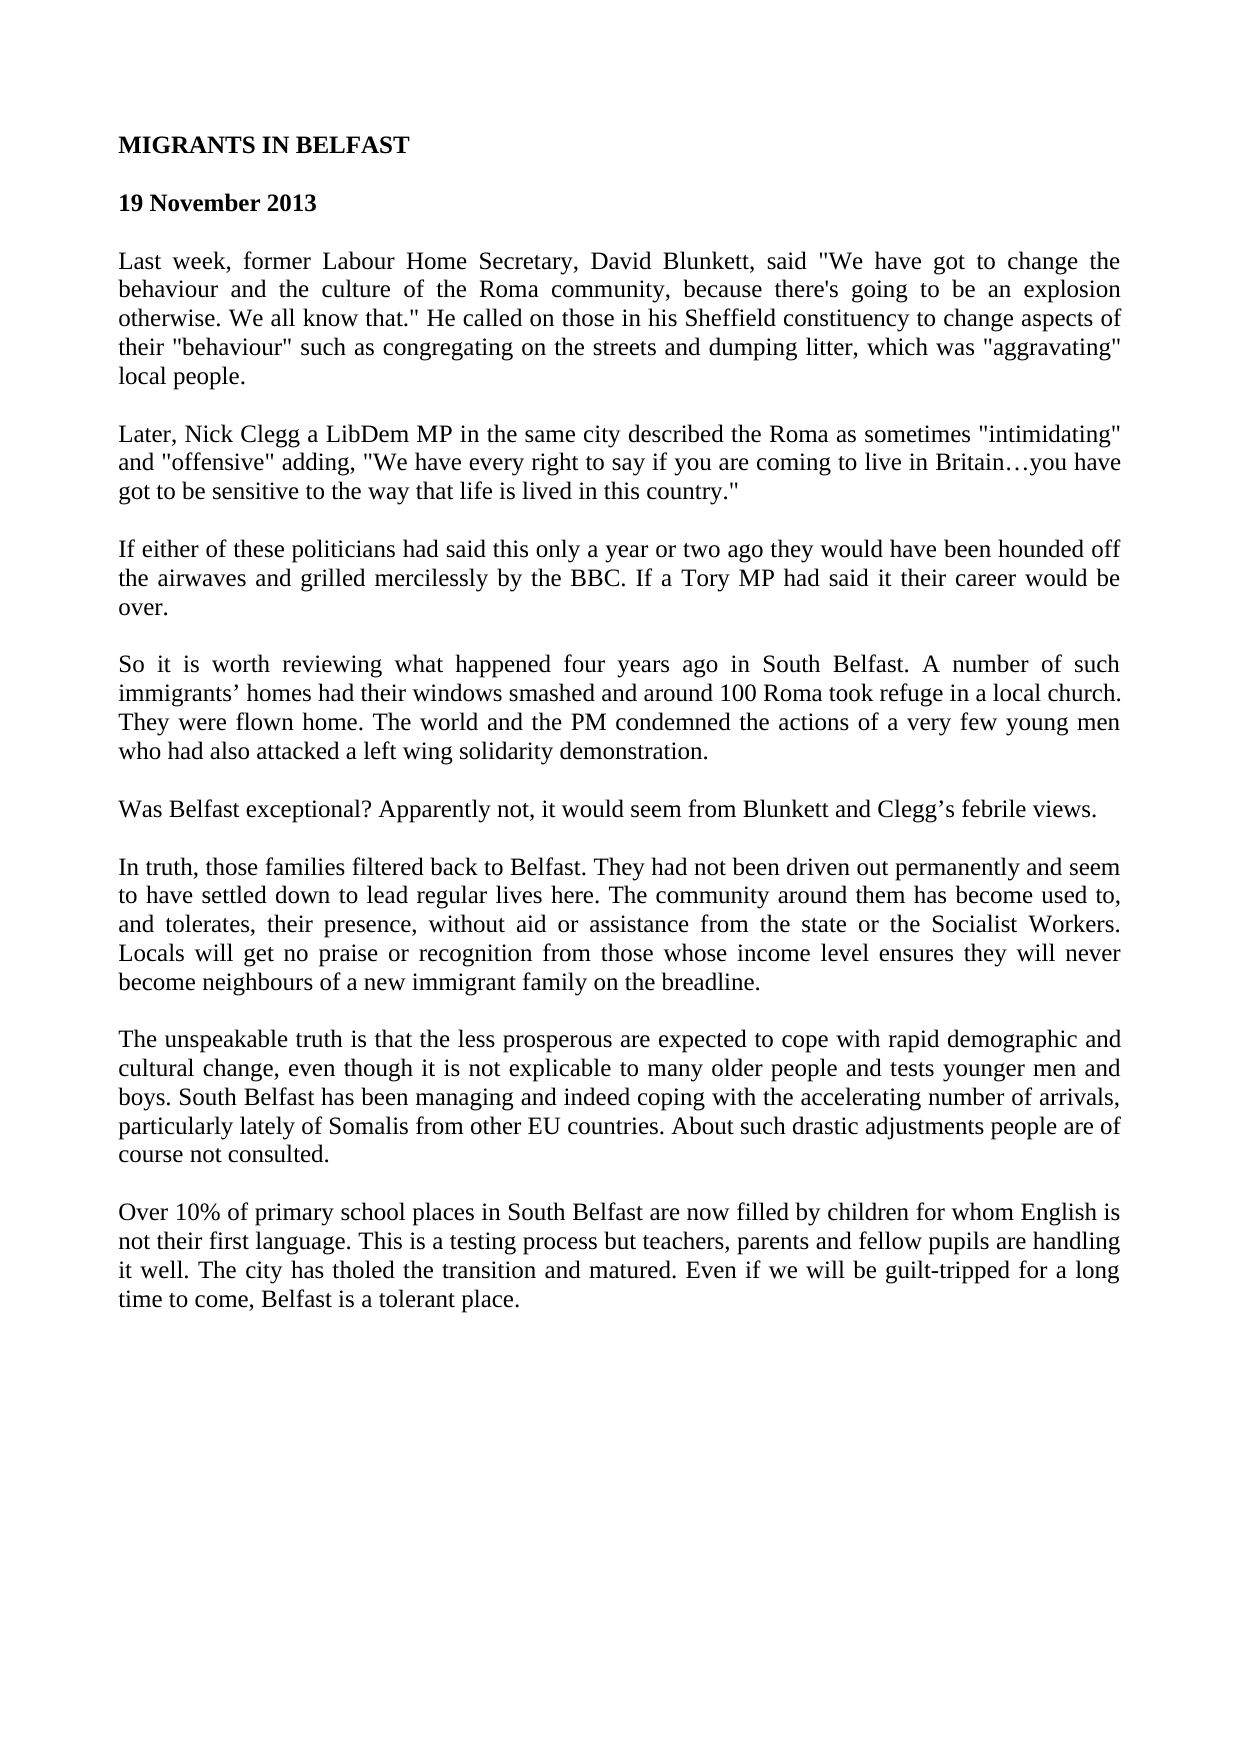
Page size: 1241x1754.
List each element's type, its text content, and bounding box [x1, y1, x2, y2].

text Last week, former Labour Home Secretary, David Blunkett, said "We have got to change the behaviour and the culture of the Roma community, because there's going to be an explosion otherwise. We all know that." He called on those in his Sheffield constituency to change aspects of their "behaviour" such as congregating on the streets and dumping litter, which was "aggravating" local people. [118, 246, 1122, 389]
text If either of these politicians had said this only a year or two ago they would have been hounded off the airwaves and grilled mercilessly by the BBC. If a Tory MP had said it their career would be over. [118, 534, 1122, 620]
text 19 November 2013 [118, 188, 1122, 217]
text Was Belfast exceptional? Apparently not, it would seem from Blunkett and Clegg’s febrile views. [118, 794, 1122, 822]
text The unspeakable truth is that the less prosperous are expected to cope with rapid demographic and cultural change, even though it is not explicable to many older people and tests younger men and boys. South Belfast has been managing and indeed coping with the accelerating number of arrivals, particularly lately of Somalis from other EU countries. About such drastic adjustments people are of course not consulted. [118, 1024, 1122, 1168]
text MIGRANTS IN BELFAST [118, 130, 1122, 159]
text So it is worth reviewing what happened four years ago in South Belfast. A number of such immigrants’ homes had their windows smashed and around 100 Roma took refuge in a local church. They were flown home. The world and the PM condemned the actions of a very few young men who had also attacked a left wing solidarity demonstration. [118, 649, 1122, 764]
text In truth, those families filtered back to Belfast. They had not been driven out permanently and seem to have settled down to lead regular lives here. The community around them has become used to, and tolerates, their presence, without aid or assistance from the state or the Socialist Workers. Locals will get no praise or recognition from those whose income level ensures they will never become neighbours of a new immigrant family on the breadline. [118, 852, 1122, 995]
text Over 10% of primary school places in South Belfast are now filled by children for whom English is not their first language. This is a testing process but teachers, parents and fellow pupils are handling it well. The city has tholed the transition and matured. Even if we will be guilt-tripped for a long time to come, Belfast is a tolerant place. [118, 1197, 1122, 1312]
text Later, Nick Clegg a LibDem MP in the same city described the Roma as sometimes "intimidating" and "offensive" adding, "We have every right to say if you are coming to live in Britain…you have got to be sensitive to the way that life is lived in this country." [118, 419, 1122, 505]
